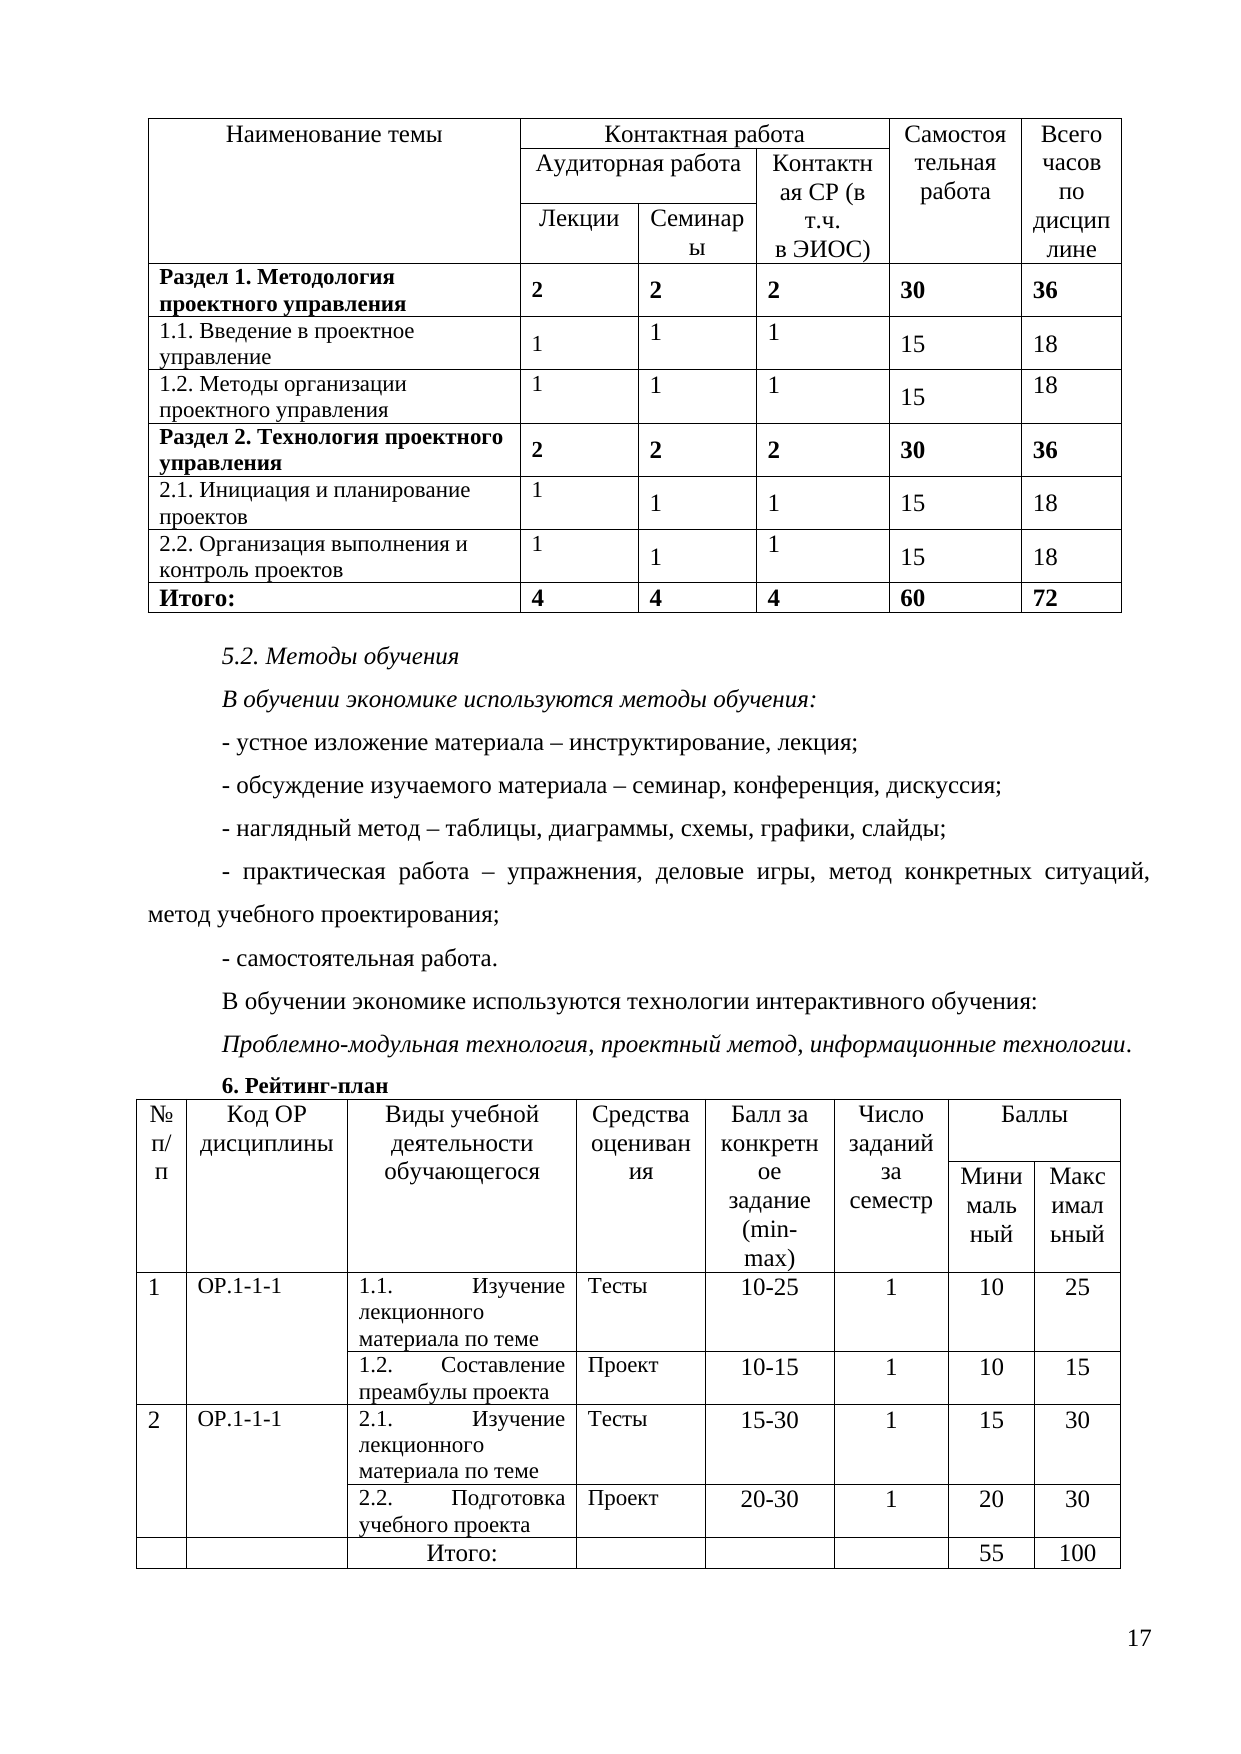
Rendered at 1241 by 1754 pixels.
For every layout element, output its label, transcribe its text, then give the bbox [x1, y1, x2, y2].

table_cell Проект [577, 1485, 705, 1537]
text 6. Рейтинг-план [148, 1072, 1152, 1098]
table_header Виды учебной деятельности обучающегося [348, 1100, 576, 1271]
table_cell 1 [757, 477, 889, 529]
table_cell 18 [1022, 530, 1121, 582]
table_cell Проект [577, 1352, 705, 1404]
table_cell 1 [521, 530, 638, 582]
text - практическая работа – упражнения, деловые игры, метод конкретных ситуаций, метод учебного проектирования; [148, 856, 1152, 928]
text В обучении экономике используются методы обучения: [148, 684, 1152, 713]
table_cell 18 [1022, 317, 1121, 369]
text - устное изложение материала – инструктирование, лекция; [148, 727, 1152, 756]
table_cell Аудиторная работа [521, 149, 756, 203]
table_cell 1 [757, 530, 889, 582]
table_cell Итого: [348, 1538, 576, 1568]
table_cell 18 [1022, 370, 1121, 423]
table_cell 20 [949, 1485, 1034, 1537]
table_cell 1 [521, 317, 638, 369]
table_cell 1.1. Введение в проектное управление [149, 317, 520, 369]
table_cell 18 [1022, 477, 1121, 529]
table_header Код ОР дисциплины [187, 1100, 347, 1271]
table_cell 15-30 [706, 1405, 834, 1484]
table_cell 1 [639, 530, 756, 582]
table_cell [137, 1538, 186, 1568]
table_header Средства оценивания [577, 1100, 705, 1271]
table_cell 15 [890, 370, 1021, 423]
table_cell 100 [1035, 1538, 1120, 1568]
table_cell 1 [835, 1273, 948, 1351]
table_cell 1 [835, 1352, 948, 1404]
text - самостоятельная работа. [148, 943, 1152, 971]
text - обсуждение изучаемого материала – семинар, конференция, дискуссия; [148, 770, 1152, 799]
table_cell 30 [890, 264, 1021, 316]
table_cell 2.1. Изучение лекционного материала по теме [348, 1405, 576, 1484]
table_cell 15 [949, 1405, 1034, 1484]
table_cell Тесты [577, 1273, 705, 1351]
table_cell 2 [757, 424, 889, 476]
table_header Баллы [949, 1100, 1120, 1161]
table_cell ОР.1-1-1 [187, 1273, 347, 1404]
table_cell 4 [639, 583, 756, 612]
table_cell 1.2. Методы организации проектного управления [149, 370, 520, 423]
table_cell 2 [521, 264, 638, 316]
table_header Самостоятельная работа [890, 119, 1021, 263]
table_cell 1 [521, 477, 638, 529]
table_cell 4 [757, 583, 889, 612]
table_cell 1 [757, 370, 889, 423]
table_header Число заданий за семестр [835, 1100, 948, 1271]
table_cell 1 [757, 317, 889, 369]
table_cell ОР.1-1-1 [187, 1405, 347, 1537]
table_cell 2 [757, 264, 889, 316]
table_cell 15 [890, 317, 1021, 369]
table_cell 1 [639, 477, 756, 529]
table_cell 1 [639, 370, 756, 423]
table_cell [706, 1538, 834, 1568]
table_cell Раздел 2. Технология проектного управления [149, 424, 520, 476]
table_cell Раздел 1. Методология проектного управления [149, 264, 520, 316]
text В обучении экономике используются технологии интерактивного обучения: [148, 986, 1152, 1014]
table_cell 1 [835, 1405, 948, 1484]
table_cell 1.1. Изучение лекционного материала по теме [348, 1273, 576, 1351]
table_cell 2.2. Организация выполнения и контроль проектов [149, 530, 520, 582]
table_cell 1 [835, 1485, 948, 1537]
table_cell 25 [1035, 1273, 1120, 1351]
table_cell 10 [949, 1352, 1034, 1404]
table_cell 55 [949, 1538, 1034, 1568]
table_cell 36 [1022, 264, 1121, 316]
table_cell 4 [521, 583, 638, 612]
table_cell 1.2. Составление преамбулы проекта [348, 1352, 576, 1404]
table_cell 2 [137, 1405, 186, 1537]
table_cell Лекции [521, 204, 638, 263]
table_cell [187, 1538, 347, 1568]
table_cell 15 [890, 530, 1021, 582]
table_cell 30 [1035, 1485, 1120, 1537]
text - наглядный метод – таблицы, диаграммы, схемы, графики, слайды; [148, 813, 1152, 842]
table_cell 36 [1022, 424, 1121, 476]
table_cell 1 [137, 1273, 186, 1404]
table_cell [577, 1538, 705, 1568]
table_cell Контактная СР (в т.ч. в ЭИОС) [757, 149, 889, 263]
table_cell 30 [1035, 1405, 1120, 1484]
table_cell 10 [949, 1273, 1034, 1351]
table_cell Тесты [577, 1405, 705, 1484]
table_cell 15 [890, 477, 1021, 529]
table_cell 10-25 [706, 1273, 834, 1351]
table_cell 2 [521, 424, 638, 476]
table_header № п/п [137, 1100, 186, 1271]
table_cell 2.1. Инициация и планирование проектов [149, 477, 520, 529]
table_cell Семинары [639, 204, 756, 263]
table_cell 2.2. Подготовка учебного проекта [348, 1485, 576, 1537]
table_header Наименование темы [149, 119, 520, 263]
table_cell 60 [890, 583, 1021, 612]
table_cell Минимальный [949, 1162, 1034, 1271]
table_cell 20-30 [706, 1485, 834, 1537]
text 5.2. Методы обучения [148, 641, 1152, 669]
text Проблемно-модульная технология, проектный метод, информационные технологии. [148, 1029, 1152, 1058]
table_header Контактная работа [521, 119, 889, 147]
table_header Балл за конкретное задание (min-max) [706, 1100, 834, 1271]
table_cell 10-15 [706, 1352, 834, 1404]
table_cell 30 [890, 424, 1021, 476]
table_cell Итого: [149, 583, 520, 612]
table_header Всего часов по дисциплине [1022, 119, 1121, 263]
table_cell 72 [1022, 583, 1121, 612]
table_cell [835, 1538, 948, 1568]
table_cell 1 [521, 370, 638, 423]
table_cell 2 [639, 264, 756, 316]
table_cell 1 [639, 317, 756, 369]
table_cell 2 [639, 424, 756, 476]
table_cell 15 [1035, 1352, 1120, 1404]
table_cell Максимальный [1035, 1162, 1120, 1271]
